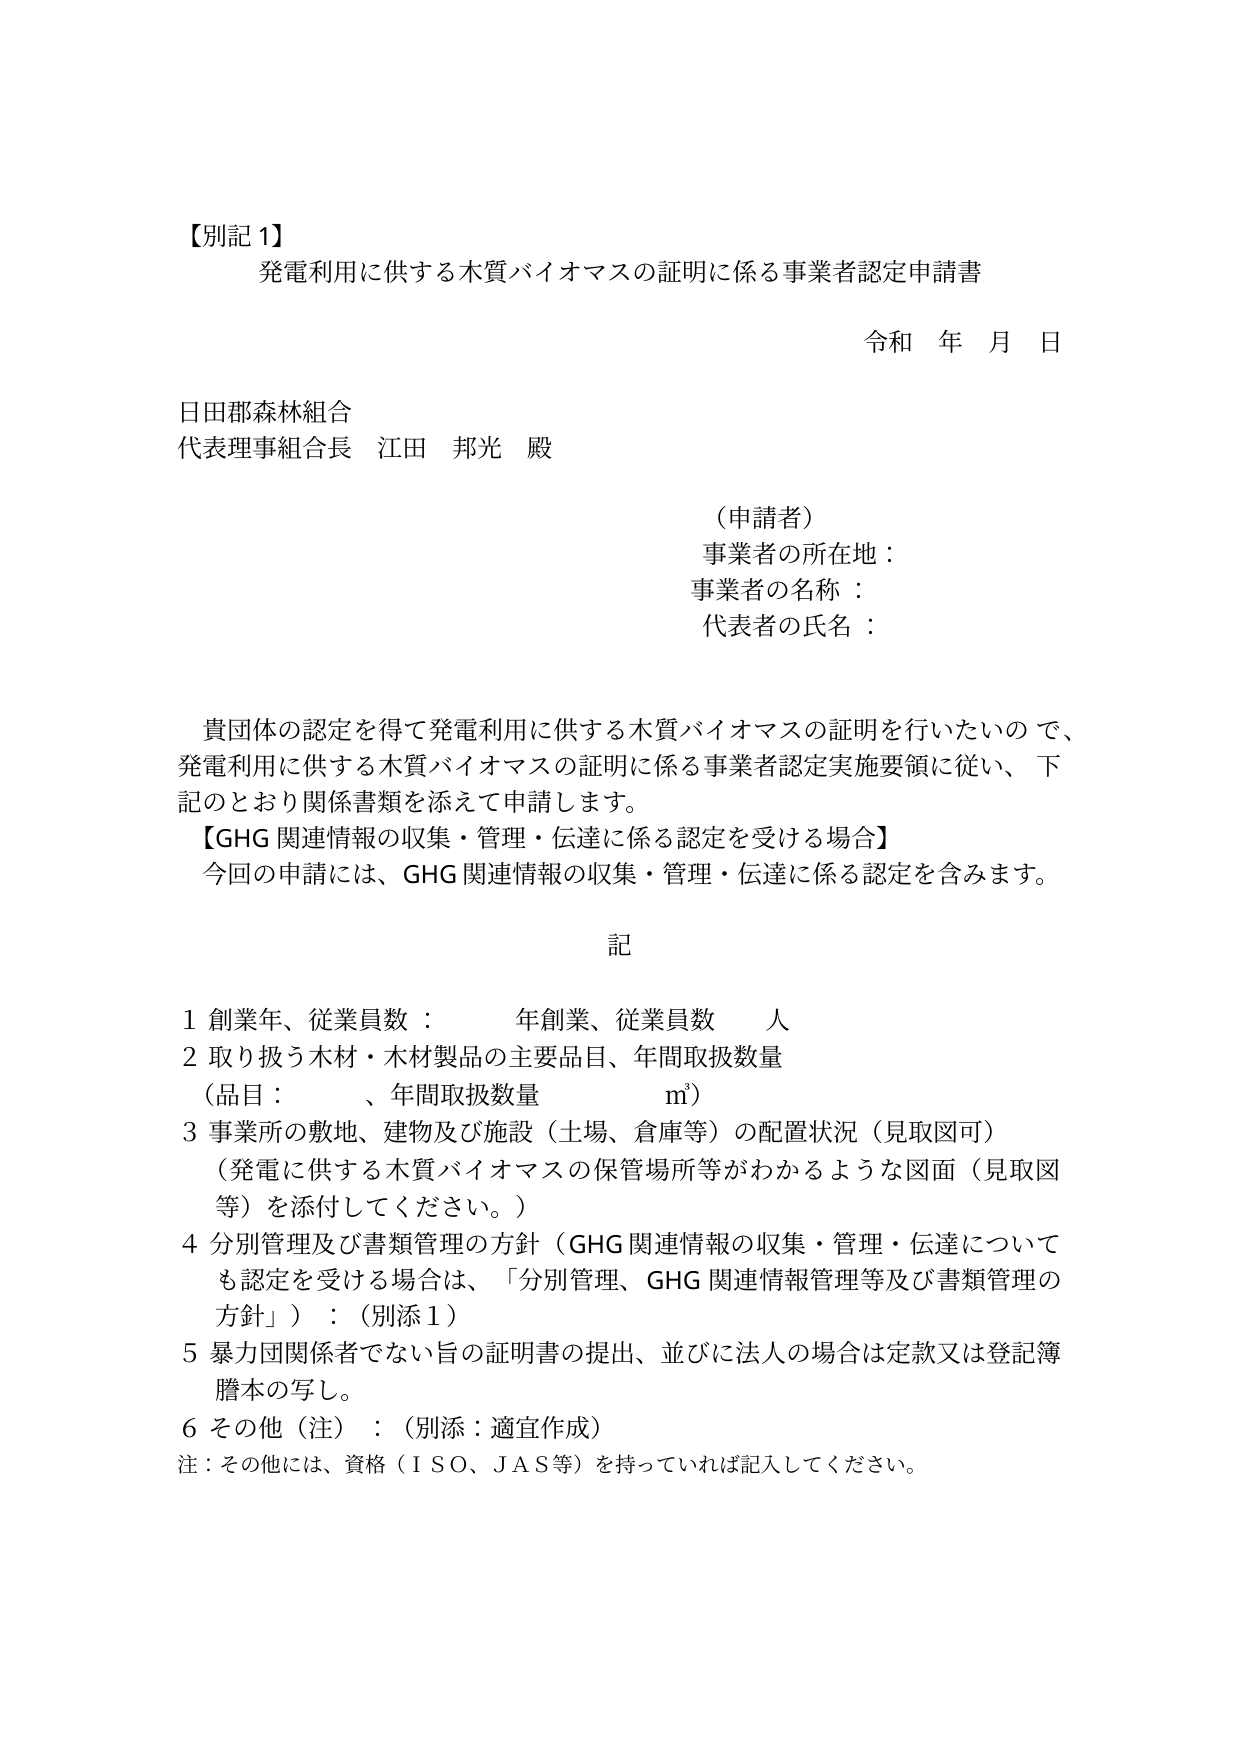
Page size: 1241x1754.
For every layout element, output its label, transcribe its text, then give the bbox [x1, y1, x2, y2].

text 【GHG 関連情報の収集・管理・伝達に係る認定を受ける場合】 [177, 818, 1063, 854]
text 代表理事組合長 江田 邦光 殿 [177, 429, 1063, 465]
text １ 創業年、従業員数 ： 年創業、従業員数 人 [177, 999, 1063, 1037]
text （発電に供する木質バイオマスの保管場所等がわかるような図面（見取図等）を添付してください。） [177, 1149, 1063, 1224]
text ５ 暴力団関係者でない旨の証明書の提出、並びに法人の場合は定款又は登記簿謄本の写し。 [177, 1333, 1063, 1408]
text 注：その他には、資格（ＩＳＯ、ＪＡＳ等）を持っていれば記入してください。 [177, 1445, 1063, 1483]
text 発電利用に供する木質バイオマスの証明に係る事業者認定申請書 [177, 253, 1063, 289]
text 代表者の氏名 ： [177, 607, 1063, 642]
text ２ 取り扱う木材・木材製品の主要品目、年間取扱数量 [177, 1037, 1063, 1074]
text ４ 分別管理及び書類管理の方針（GHG関連情報の収集・管理・伝達について も認定を受ける場合は、「分別管理、GHG 関連情報管理等及び書類管理の 方針」） ：（別添１） [177, 1224, 1063, 1333]
text 事業者の所在地： [177, 535, 1063, 571]
text 日田郡森林組合 [177, 393, 1063, 429]
text ３ 事業所の敷地、建物及び施設（土場、倉庫等）の配置状況（見取図可） [177, 1112, 1063, 1149]
text 今回の申請には、GHG関連情報の収集・管理・伝達に係る認定を含みます。 [177, 854, 1063, 891]
text ６ その他（注） ：（別添：適宜作成） [177, 1408, 1063, 1445]
text 【別記1】 [177, 217, 1063, 253]
text （申請者） [177, 499, 1063, 535]
text 令和 年 月 日 [177, 323, 1063, 359]
text 貴団体の認定を得て発電利用に供する木質バイオマスの証明を行いたいの で、発電利用に供する木質バイオマスの証明に係る事業者認定実施要領に従い、 下記のとおり関係書類を添えて申請します。 [177, 711, 1063, 818]
text 事業者の名称 ： [177, 571, 1063, 607]
subtitle 記 [177, 924, 1063, 962]
text （品目： 、年間取扱数量 ㎥） [177, 1074, 1063, 1112]
